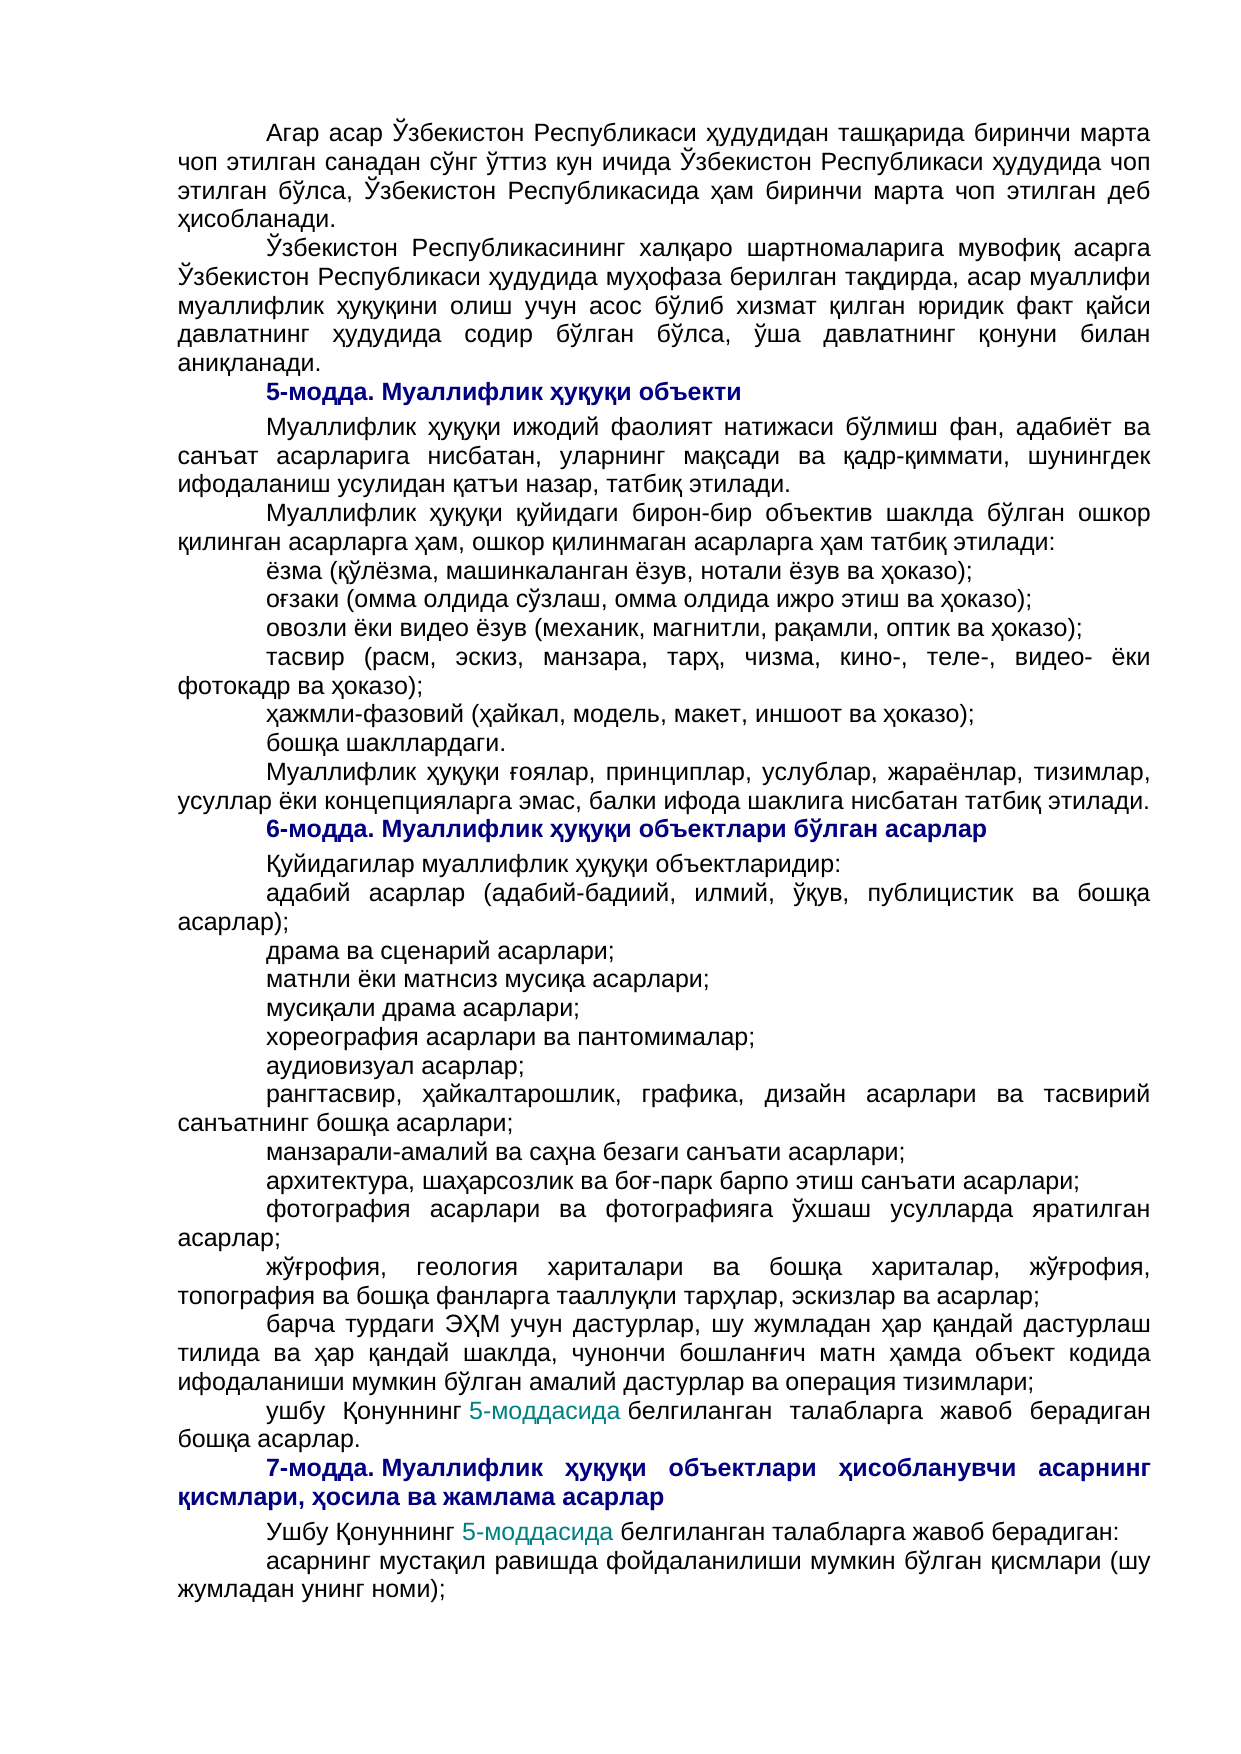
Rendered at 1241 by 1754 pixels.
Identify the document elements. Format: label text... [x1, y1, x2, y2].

text барча турдаги ЭҲМ учун дастурлар, шу жумладан ҳар қандай дастурлаш тилида ва ҳар қандай шаклда, чунончи бошланғич матн ҳамда объект кодида ифодаланиши мумкин бўлган амалий дастурлар ва операция тизимлари; [177, 1309, 1152, 1396]
text жўғрофия, геология хариталари ва бошқа хариталар, жўғрофия, топография ва бошқа фанларга тааллуқли тарҳлар, эскизлар ва асарлар; [177, 1252, 1152, 1309]
text хореография асарлари ва пантомималар; [177, 1022, 1152, 1051]
text ҳажмли-фазовий (ҳайкал, модель, макет, иншоот ва ҳоказо); [177, 699, 1152, 728]
text Муаллифлик ҳуқуқи ижодий фаолият натижаси бўлмиш фан, адабиёт ва санъат асарларига нисбатан, уларнинг мақсади ва қадр-қиммати, шунингдек ифодаланиш усулидан қатъи назар, татбиқ этилади. [177, 412, 1152, 498]
text бошқа шакллардаги. [177, 728, 1152, 757]
text овозли ёки видео ёзув (механик, магнитли, рақамли, оптик ва ҳоказо); [177, 613, 1152, 642]
text драма ва сценарий асарлари; [177, 936, 1152, 964]
text Агар асар Ўзбекистон Республикаси ҳудудидан ташқарида биринчи марта чоп этилган санадан сўнг ўттиз кун ичида Ўзбекистон Республикаси ҳудудида чоп этилган бўлса, Ўзбекистон Республикасида ҳам биринчи марта чоп этилган деб ҳисобланади. [177, 118, 1152, 233]
text архитектура, шаҳарсозлик ва боғ-парк барпо этиш санъати асарлари; [177, 1166, 1152, 1194]
text рангтасвир, ҳайкалтарошлик, графика, дизайн асарлари ва тасвирий санъатнинг бошқа асарлари; [177, 1079, 1152, 1137]
text Ўзбекистон Республикасининг халқаро шартномаларига мувофиқ асарга Ўзбекистон Республикаси ҳудудида муҳофаза берилган тақдирда, асар муаллифи муаллифлик ҳуқуқини олиш учун асос бўлиб хизмат қилган юридик факт қайси давлатнинг ҳудудида содир бўлган бўлса, ўша давлатнинг қонуни билан аниқланади. [177, 233, 1152, 377]
text Қуйидагилар муаллифлик ҳуқуқи объектларидир: [177, 849, 1152, 878]
text Муаллифлик ҳуқуқи қуйидаги бирон-бир объектив шаклда бўлган ошкор қилинган асарларга ҳам, ошкор қилинмаган асарларга ҳам татбиқ этилади: [177, 498, 1152, 556]
text 5-модда. Муаллифлик ҳуқуқи объекти [177, 377, 1152, 406]
text ушбу Қонуннинг 5-моддасида белгиланган талабларга жавоб берадиган бошқа асарлар. [177, 1396, 1152, 1453]
text Ушбу Қонуннинг 5-моддасида белгиланган талабларга жавоб берадиган: [177, 1517, 1152, 1546]
text адабий асарлар (адабий-бадиий, илмий, ўқув, публицистик ва бошқа асарлар); [177, 878, 1152, 936]
text Муаллифлик ҳуқуқи ғоялар, принциплар, услублар, жараёнлар, тизимлар, усуллар ёки концепцияларга эмас, балки ифода шаклига нисбатан татбиқ этилади. [177, 757, 1152, 814]
text аудиовизуал асарлар; [177, 1051, 1152, 1079]
text манзарали-амалий ва саҳна безаги санъати асарлари; [177, 1137, 1152, 1166]
text оғзаки (омма олдида сўзлаш, омма олдида ижро этиш ва ҳоказо); [177, 584, 1152, 613]
text ёзма (қўлёзма, машинкаланган ёзув, нотали ёзув ва ҳоказо); [177, 556, 1152, 584]
text 6-модда. Муаллифлик ҳуқуқи объектлари бўлган асарлар [177, 814, 1152, 843]
text фотография асарлари ва фотографияга ўхшаш усулларда яратилган асарлар; [177, 1194, 1152, 1252]
text тасвир (расм, эскиз, манзара, тарҳ, чизма, кино-, теле-, видео- ёки фотокадр ва ҳоказо); [177, 642, 1152, 699]
text 7-модда. Муаллифлик ҳуқуқи объектлари ҳисобланувчи асарнинг қисмлари, ҳосила ва жамлама асарлар [177, 1453, 1152, 1511]
text матнли ёки матнсиз мусиқа асарлари; [177, 964, 1152, 993]
text асарнинг мустақил равишда фойдаланилиши мумкин бўлган қисмлари (шу жумладан унинг номи); [177, 1546, 1152, 1603]
text мусиқали драма асарлари; [177, 993, 1152, 1022]
